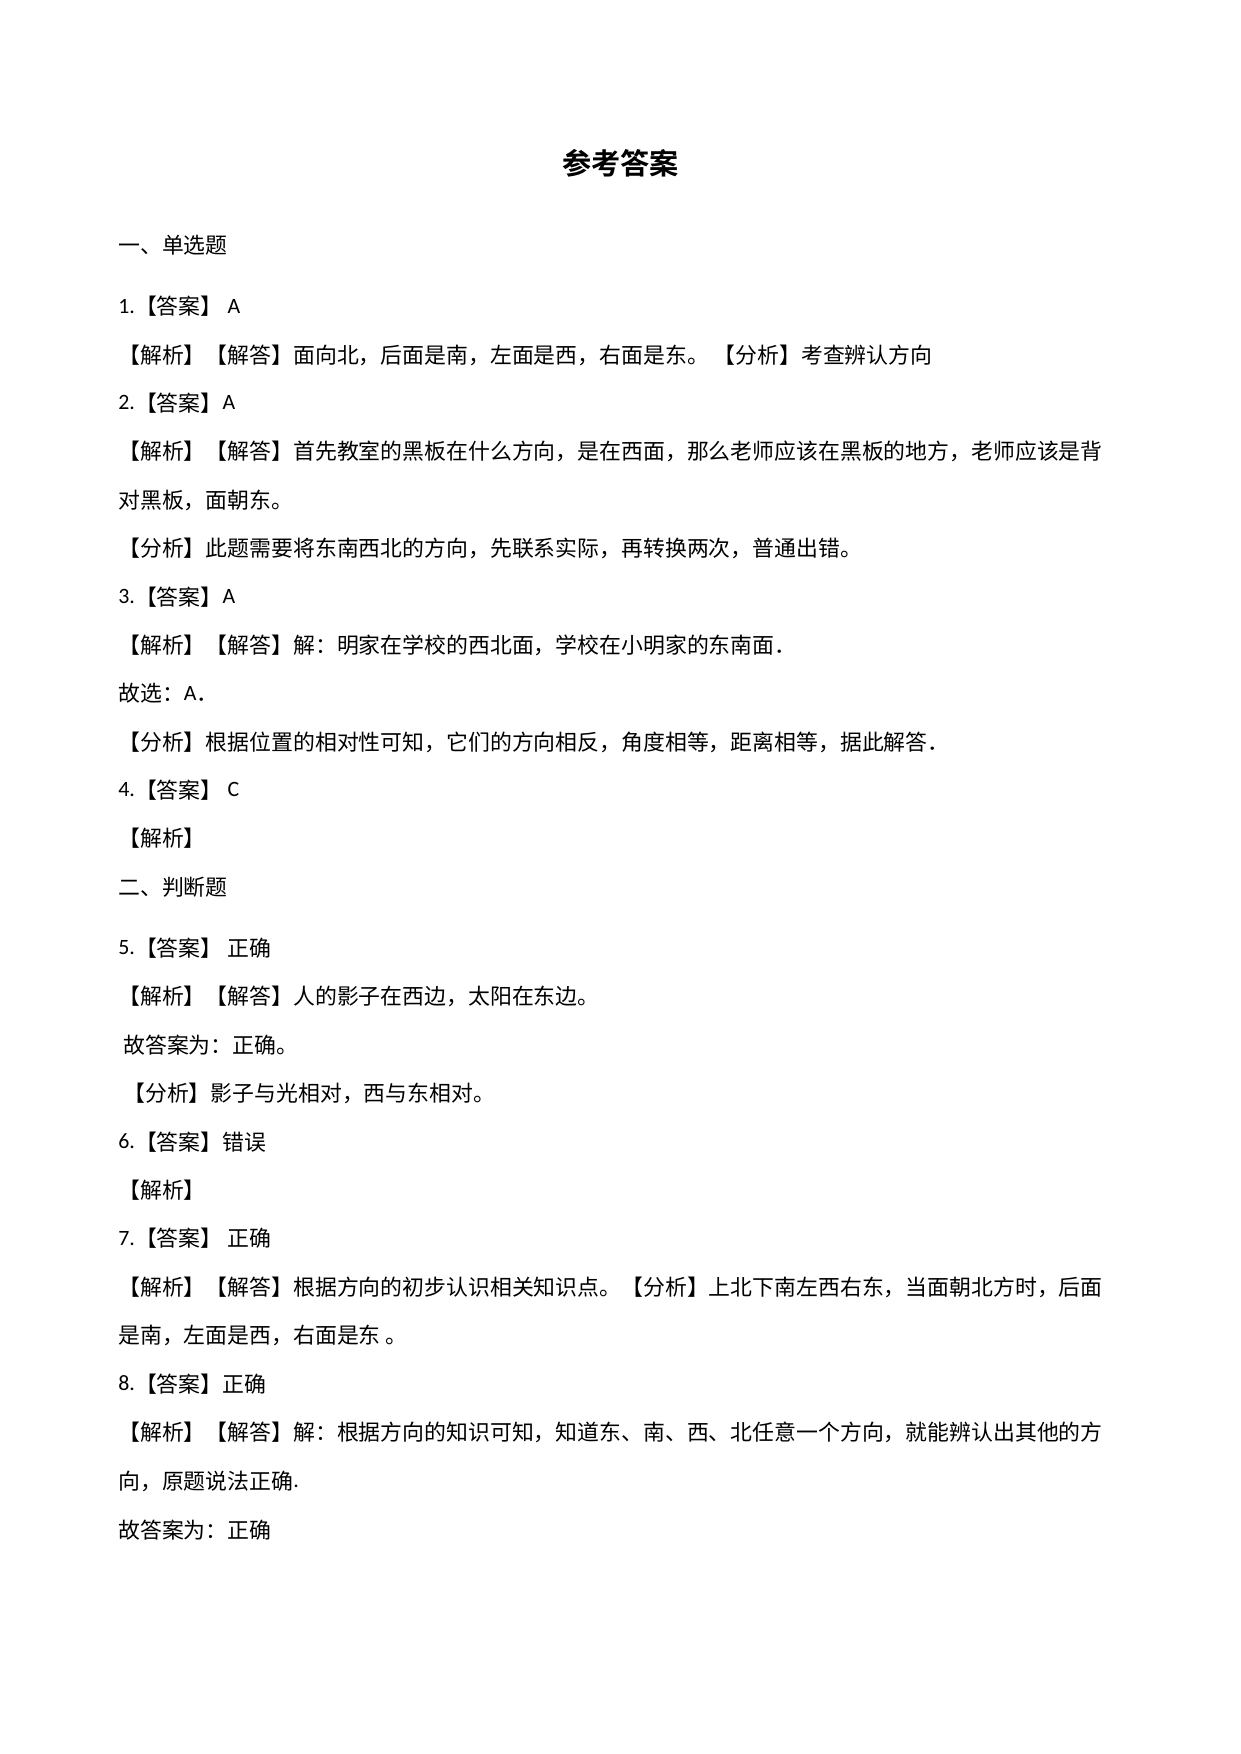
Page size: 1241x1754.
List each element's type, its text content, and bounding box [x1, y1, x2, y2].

text 2.【答案】A [118, 386, 1122, 418]
text 【解析】 [118, 821, 1122, 853]
text 4.【答案】 C [118, 773, 1122, 805]
text 参考答案 [118, 129, 1122, 194]
text 8.【答案】正确 [118, 1366, 1122, 1399]
text 5.【答案】 正确 [118, 930, 1122, 963]
text 1.【答案】 A [118, 289, 1122, 321]
text 【解析】【解答】根据方向的初步认识相关知识点。【分析】上北下南左西右东，当面朝北方时，后面是南，左面是西，右面是东 。 [118, 1269, 1122, 1351]
text 【解析】【解答】首先教室的黑板在什么方向，是在西面，那么老师应该在黑板的地方，老师应该是背对黑板，面朝东。 [118, 434, 1122, 515]
text 7.【答案】 正确 [118, 1221, 1122, 1253]
text 【解析】 [118, 1173, 1122, 1205]
text 【分析】此题需要将东南西北的方向，先联系实际，再转换两次，普通出错。 [118, 531, 1122, 563]
text 【解析】【解答】解：明家在学校的西北面，学校在小明家的东南面． [118, 628, 1122, 660]
text 6.【答案】错误 [118, 1124, 1122, 1157]
text 【解析】【解答】面向北，后面是南，左面是西，右面是东。 【分析】考查辨认方向 [118, 337, 1122, 370]
text 故选：A． [118, 676, 1122, 708]
text 【解析】【解答】人的影子在西边，太阳在东边。 故答案为：正确。 【分析】影子与光相对，西与东相对。 [118, 978, 1122, 1108]
text 3.【答案】A [118, 579, 1122, 612]
text 一、单选题 [118, 228, 1122, 261]
text 【解析】【解答】解：根据方向的知识可知，知道东、南、西、北任意一个方向，就能辨认出其他的方向，原题说法正确. 故答案为：正确 [118, 1415, 1122, 1545]
text 二、判断题 [118, 869, 1122, 902]
text 【分析】根据位置的相对性可知，它们的方向相反，角度相等，距离相等，据此解答． [118, 724, 1122, 757]
